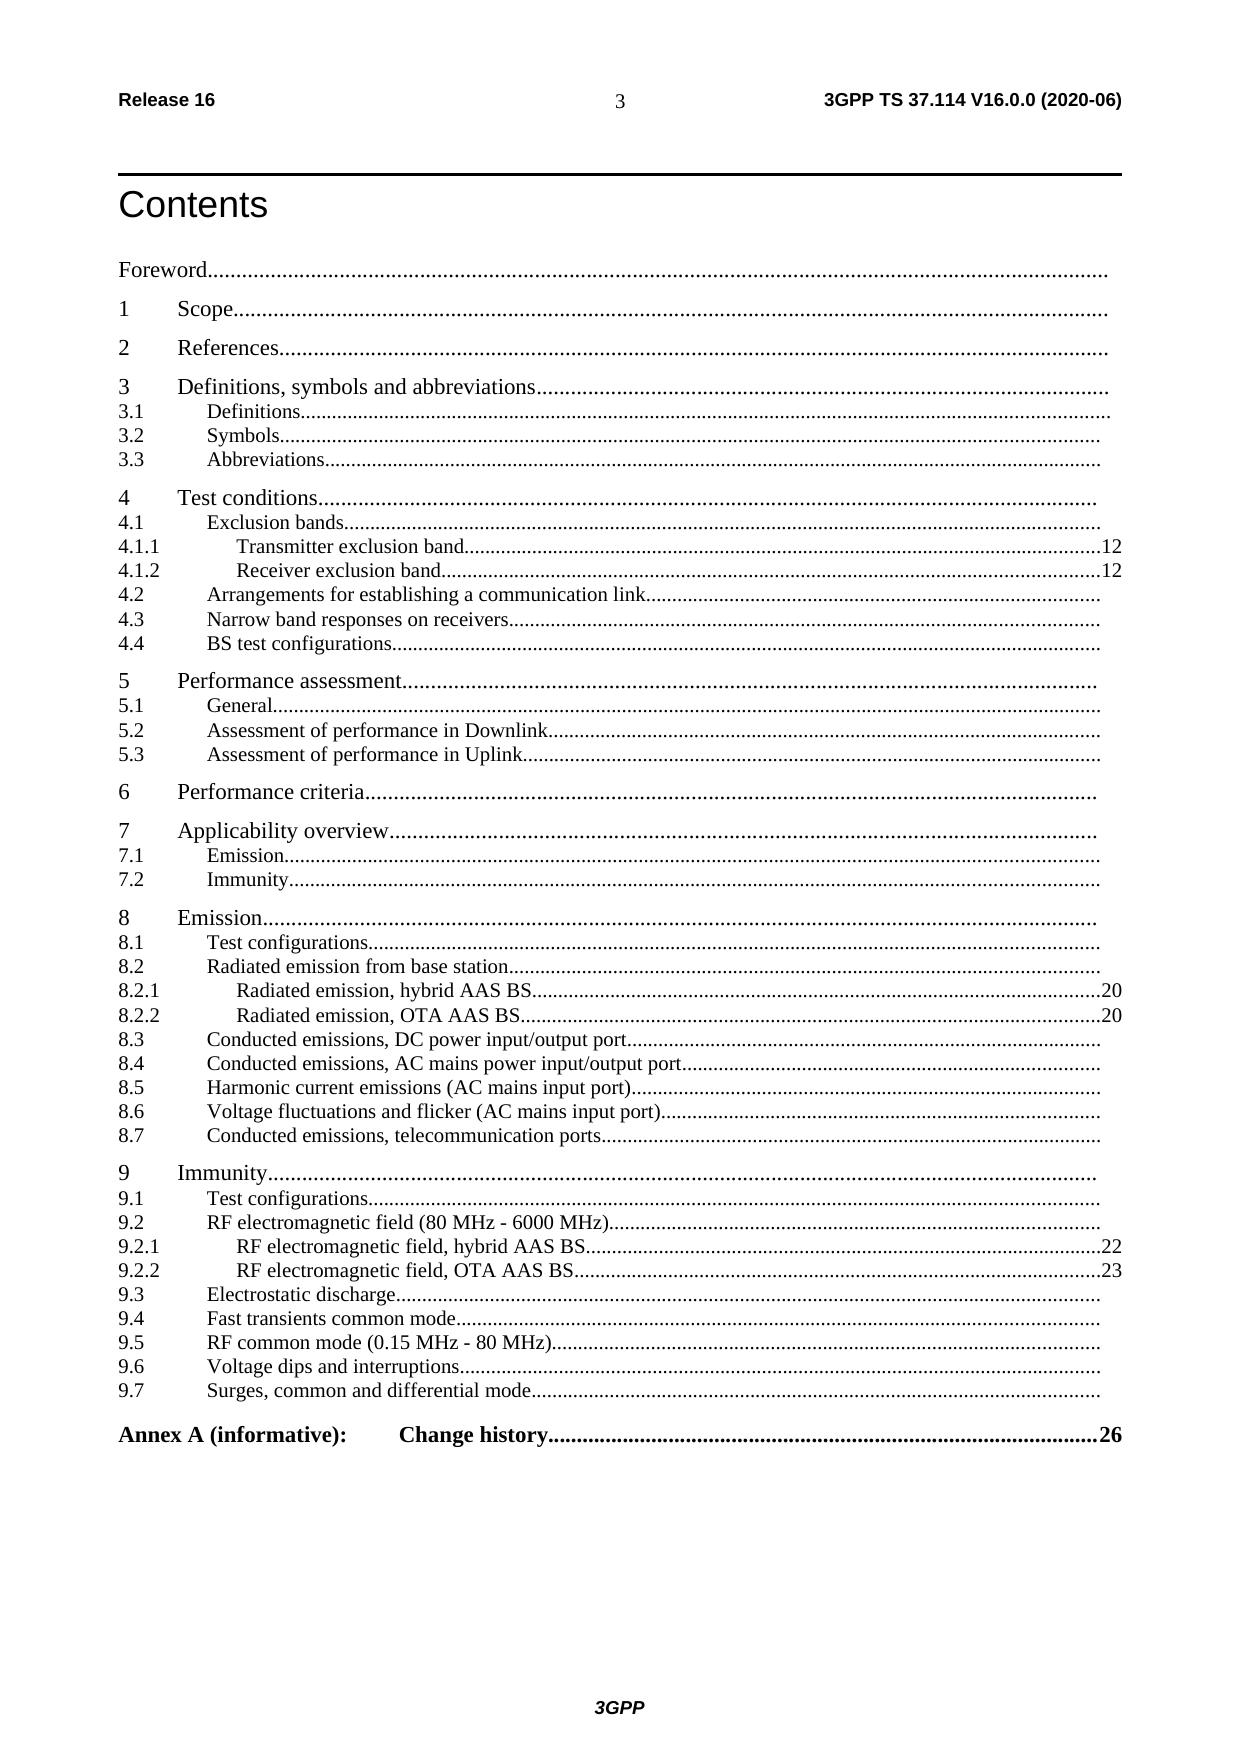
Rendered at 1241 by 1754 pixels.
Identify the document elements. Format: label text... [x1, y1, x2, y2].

text Foreword 4 [118, 256, 1078, 283]
text 1 Scope 6 [118, 295, 1078, 321]
text 5 Performance assessment 16 [118, 667, 1078, 693]
text 5.2 Assessment of performance in Downlink 17 [118, 717, 1078, 742]
text 8.2 Radiated emission from base station 20 [118, 954, 1078, 978]
text 9.6 Voltage dips and interruptions 24 [118, 1354, 1078, 1378]
text 7.1 Emission 18 [118, 843, 1078, 867]
text 3.3 Abbreviations 10 [118, 447, 1078, 471]
text 8.5 Harmonic current emissions (AC mains input port) 21 [118, 1075, 1078, 1099]
text 9.2 RF electromagnetic field (80 MHz - 6000 MHz) 22 [118, 1210, 1078, 1234]
text 5.3 Assessment of performance in Uplink 17 [118, 742, 1078, 766]
text 9.3 Electrostatic discharge 24 [118, 1282, 1078, 1306]
text 9.7 Surges, common and differential mode 24 [118, 1378, 1078, 1402]
text Annex A (informative): Change history 26 [118, 1421, 1122, 1447]
text 4.3 Narrow band responses on receivers 13 [118, 606, 1078, 631]
text 8.7 Conducted emissions, telecommunication ports 21 [118, 1123, 1078, 1147]
text 7.2 Immunity 19 [118, 867, 1078, 891]
text 8.3 Conducted emissions, DC power input/output port 20 [118, 1027, 1078, 1051]
text 9.5 RF common mode (0.15 MHz - 80 MHz) 24 [118, 1330, 1078, 1354]
text 8.6 Voltage fluctuations and flicker (AC mains input port) 21 [118, 1099, 1078, 1123]
text 4.4 BS test configurations 13 [118, 631, 1078, 654]
text 9.2.2 RF electromagnetic field, OTA AAS BS 23 [118, 1258, 1122, 1282]
text 6 Performance criteria 17 [118, 778, 1078, 804]
text Contents [118, 176, 1122, 225]
text 5.1 General 16 [118, 693, 1078, 717]
text 9 Immunity 21 [118, 1159, 1078, 1186]
text 4.1 Exclusion bands 12 [118, 510, 1078, 534]
text 3.1 Definitions 8 [118, 399, 1078, 423]
text 4.2 Arrangements for establishing a communication link 13 [118, 582, 1078, 606]
text 8.2.2 Radiated emission, OTA AAS BS 20 [118, 1002, 1122, 1027]
text 9.2.1 RF electromagnetic field, hybrid AAS BS 22 [118, 1234, 1122, 1258]
text 2 References 6 [118, 334, 1078, 360]
text 4 Test conditions 11 [118, 484, 1078, 510]
text 4.1.1 Transmitter exclusion band 12 [118, 534, 1122, 558]
text 9.1 Test configurations 21 [118, 1186, 1078, 1210]
text 8.4 Conducted emissions, AC mains power input/output port 20 [118, 1051, 1078, 1075]
text 3.2 Symbols 10 [118, 423, 1078, 447]
text 8 Emission 19 [118, 904, 1078, 930]
text 3 Definitions, symbols and abbreviations 8 [118, 373, 1078, 399]
text 9.4 Fast transients common mode 24 [118, 1306, 1078, 1330]
text 4.1.2 Receiver exclusion band 12 [118, 558, 1122, 582]
text 7 Applicability overview 18 [118, 817, 1078, 843]
text 8.1 Test configurations 19 [118, 930, 1078, 954]
text 8.2.1 Radiated emission, hybrid AAS BS 20 [118, 978, 1122, 1002]
